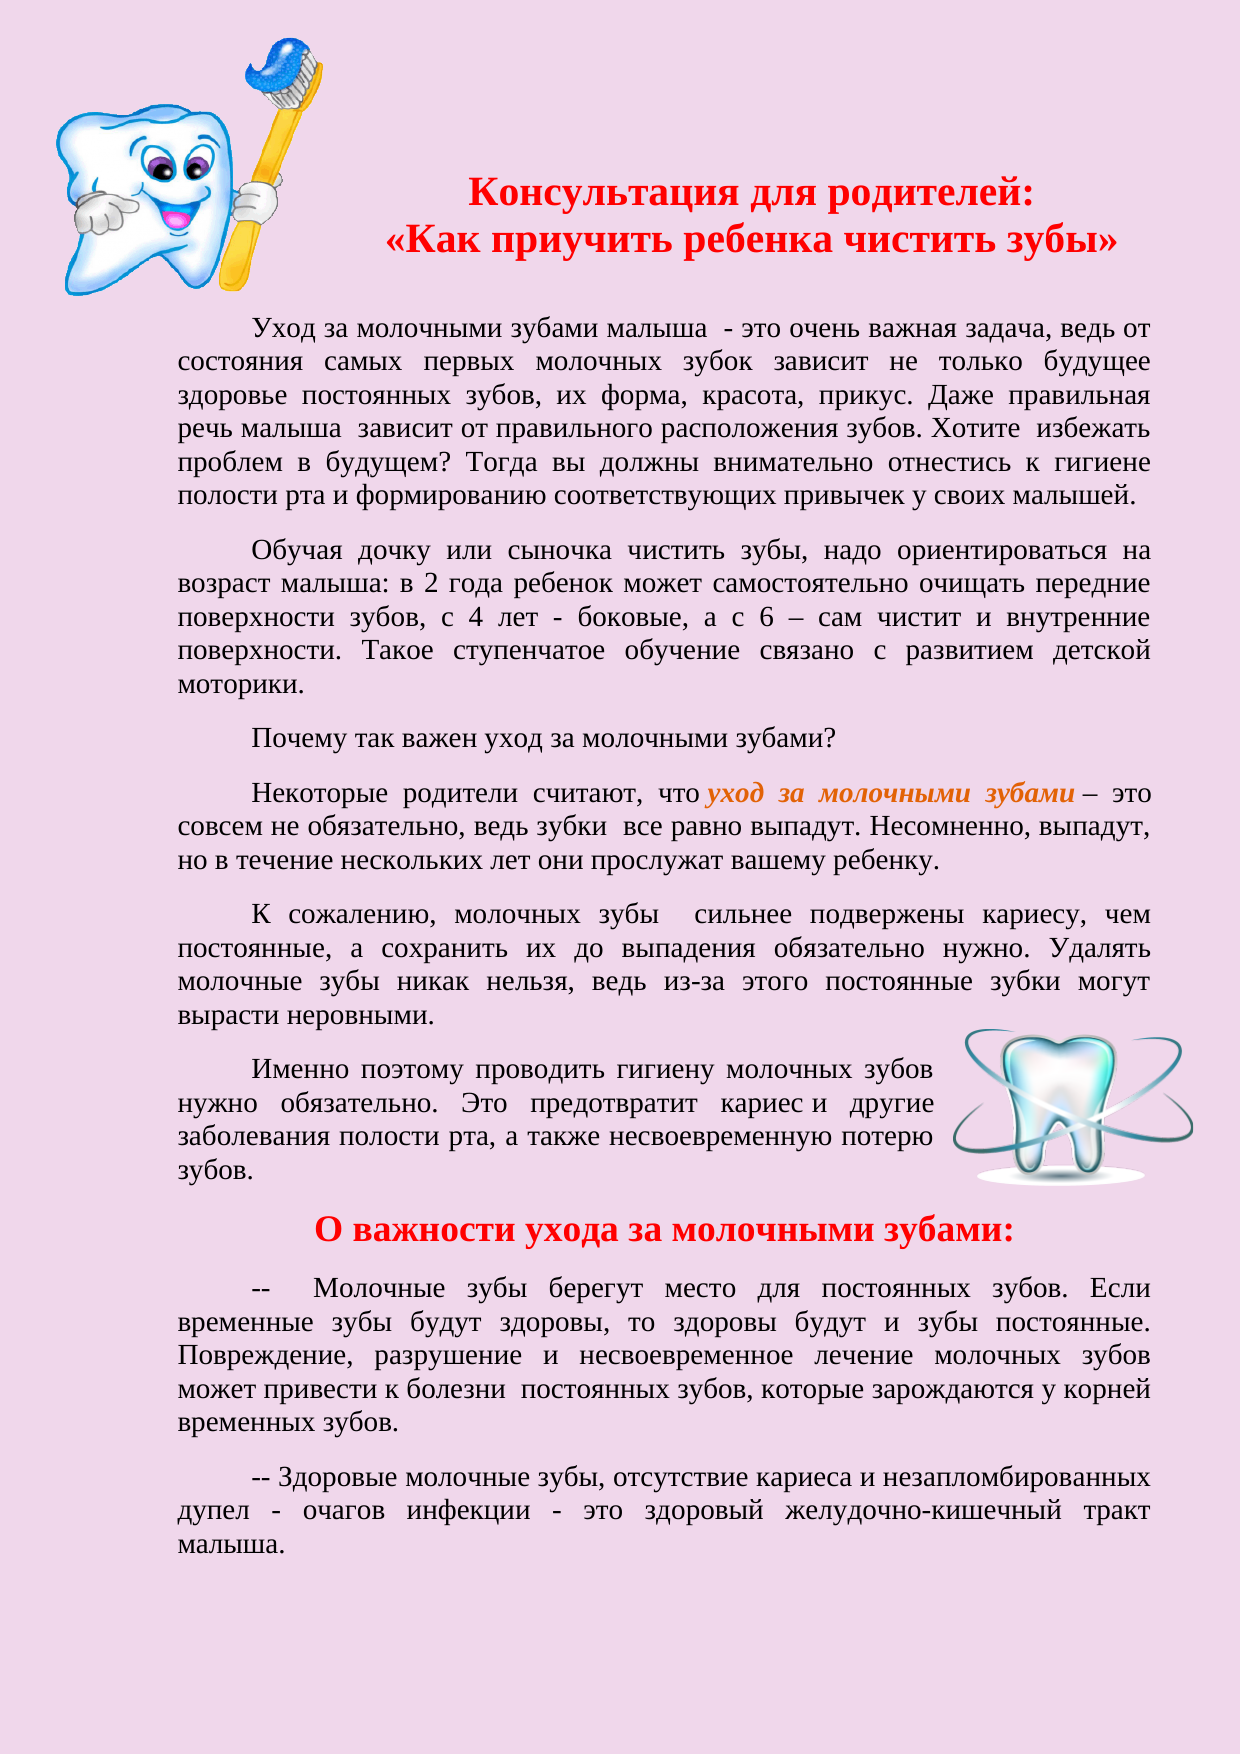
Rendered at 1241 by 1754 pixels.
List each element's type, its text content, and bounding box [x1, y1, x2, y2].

text Некоторые родители считают, что уход за молочными зубами – это совсем не обязательно, ведь зубки все равно выпадут. Несомненно, выпадут, но в течение нескольких лет они прослужат вашему ребенку. [177, 775, 1152, 875]
text «Как приучить ребенка чистить зубы» [333, 214, 1152, 262]
text Почему так важен уход за молочными зубами? [177, 720, 1152, 754]
text Консультация для родителей: [333, 166, 1152, 214]
text Именно поэтому проводить гигиену молочных зубов нужно обязательно. Это предотвратит кариес и другие заболевания полости рта, а также несвоевременную потерю зубов. [177, 1051, 953, 1185]
text -- Молочные зубы берегут место для постоянных зубов. Если временные зубы будут здоровы, то здоровы будут и зубы постоянные. Повреждение, разрушение и несвоевременное лечение молочных зубов может привести к болезни постоянных зубов, которые зарождаются у корней временных зубов. [177, 1270, 1152, 1438]
text Обучая дочку или сыночка чистить зубы, надо ориентироваться на возраст малыша: в 2 года ребенок может самостоятельно очищать передние поверхности зубов, с 4 лет - боковые, а с 6 – сам чистит и внутренние поверхности. Такое ступенчатое обучение связано с развитием детской моторики. [177, 532, 1152, 699]
text К сожалению, молочных зубы сильнее подвержены кариесу, чем постоянные, а сохранить их до выпадения обязательно нужно. Удалять молочные зубы никак нельзя, ведь из-за этого постоянные зубки могут вырасти неровными. [177, 896, 1152, 1030]
picture [953, 1029, 1194, 1186]
text О важности ухода за молочными зубами: [177, 1206, 1152, 1249]
picture [37, 26, 333, 310]
text -- Здоровые молочные зубы, отсутствие кариеса и незапломбированных дупел - очагов инфекции - это здоровый желудочно-кишечный тракт малыша. [177, 1459, 1152, 1559]
text Уход за молочными зубами малыша - это очень важная задача, ведь от состояния самых первых молочных зубок зависит не только будущее здоровье постоянных зубов, их форма, красота, прикус. Даже правильная речь малыша зависит от правильного расположения зубов. Хотите избежать проблем в будущем? Тогда вы должны внимательно отнестись к гигиене полости рта и формированию соответствующих привычек у своих малышей. [177, 310, 1152, 511]
